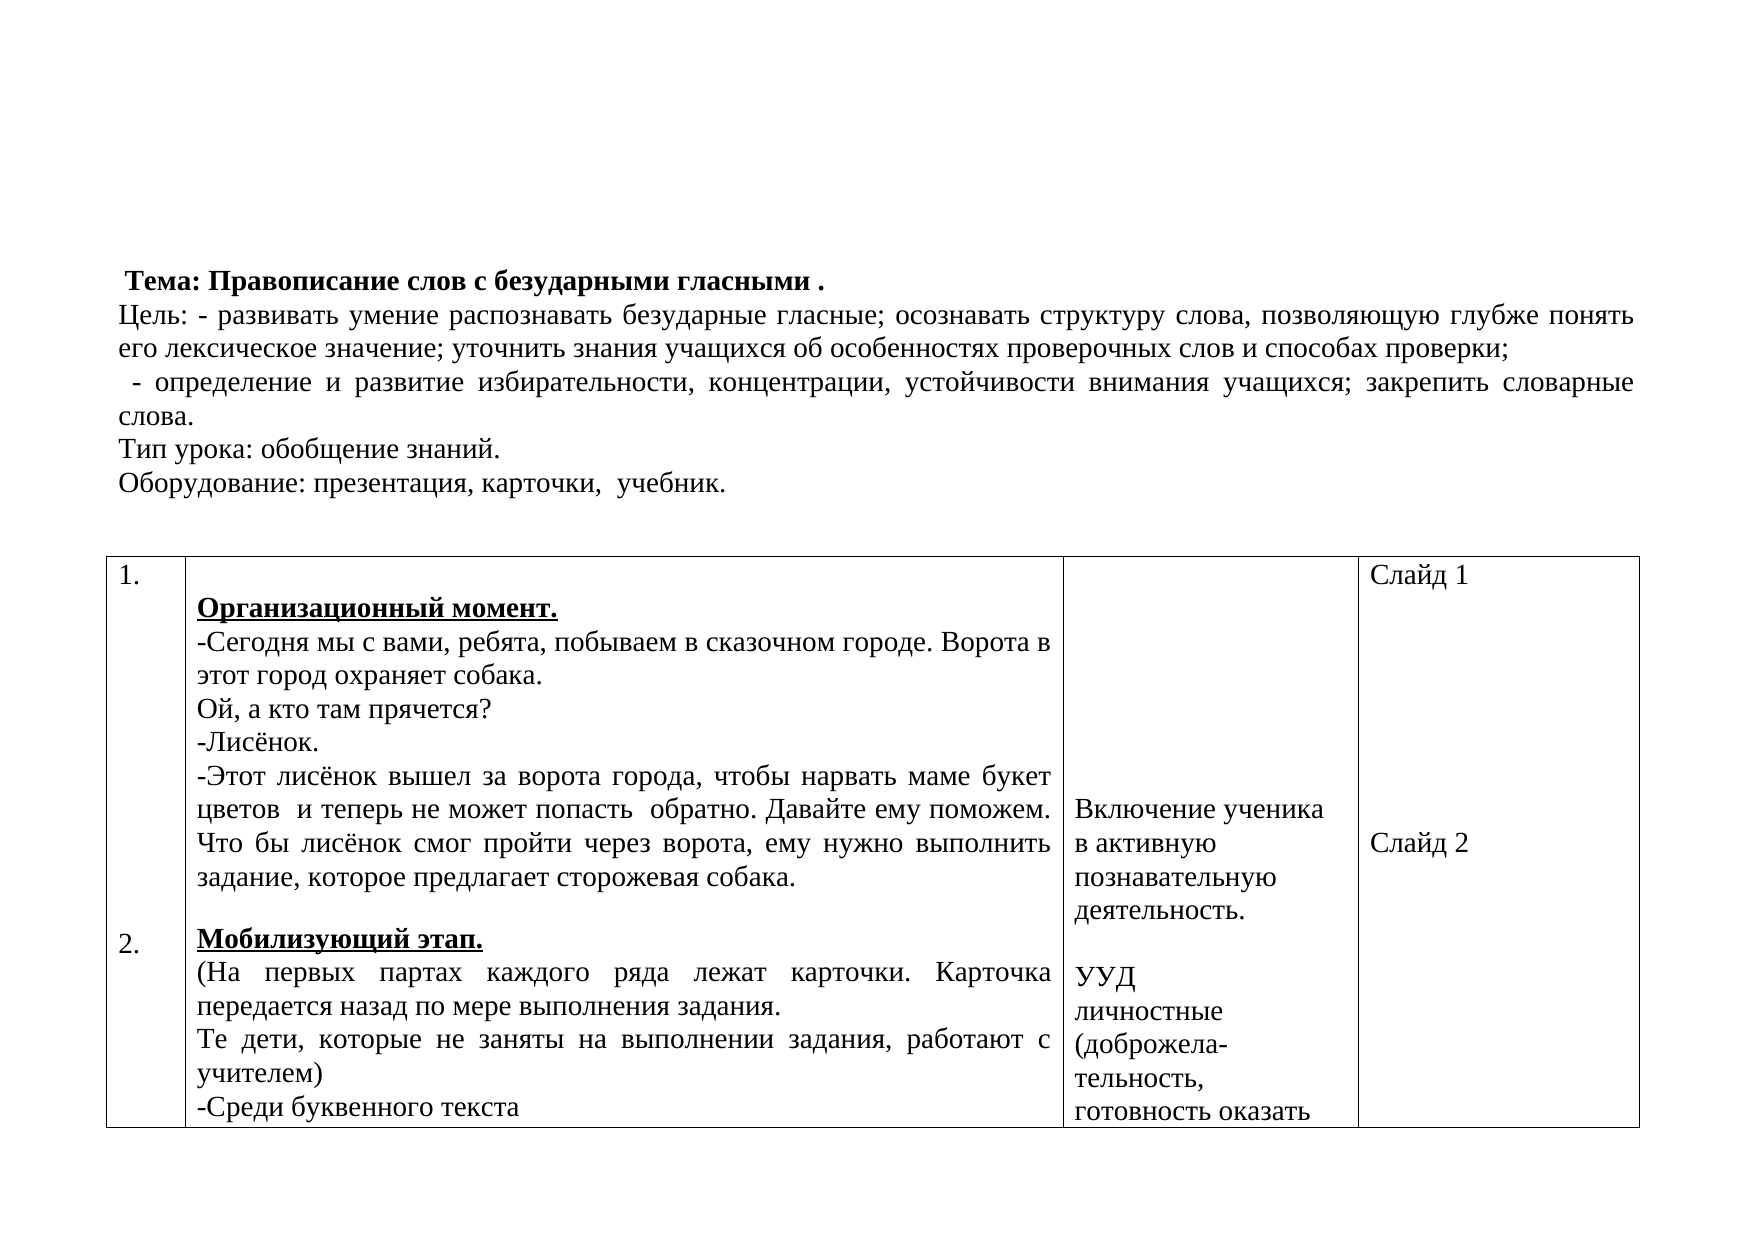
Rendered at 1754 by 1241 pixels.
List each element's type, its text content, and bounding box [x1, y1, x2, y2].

text Тип урока: обобщение знаний. [118, 431, 1636, 465]
text Тема: Правописание слов с безударными гласными . [118, 263, 1636, 297]
text - определение и развитие избирательности, концентрации, устойчивости внимания учащихся; закрепить словарные слова. [118, 364, 1636, 431]
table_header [1064, 557, 1358, 1127]
table_header 1. 2. [107, 557, 185, 1127]
text Цель: - развивать умение распознавать безударные гласные; осознавать структуру слова, позволяющую глубже понять его лексическое значение; уточнить знания учащихся об особенностях проверочных слов и способах проверки; [118, 297, 1636, 364]
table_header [1359, 557, 1639, 1127]
text Оборудование: презентация, карточки, учебник. [118, 465, 1636, 498]
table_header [186, 557, 1063, 1127]
